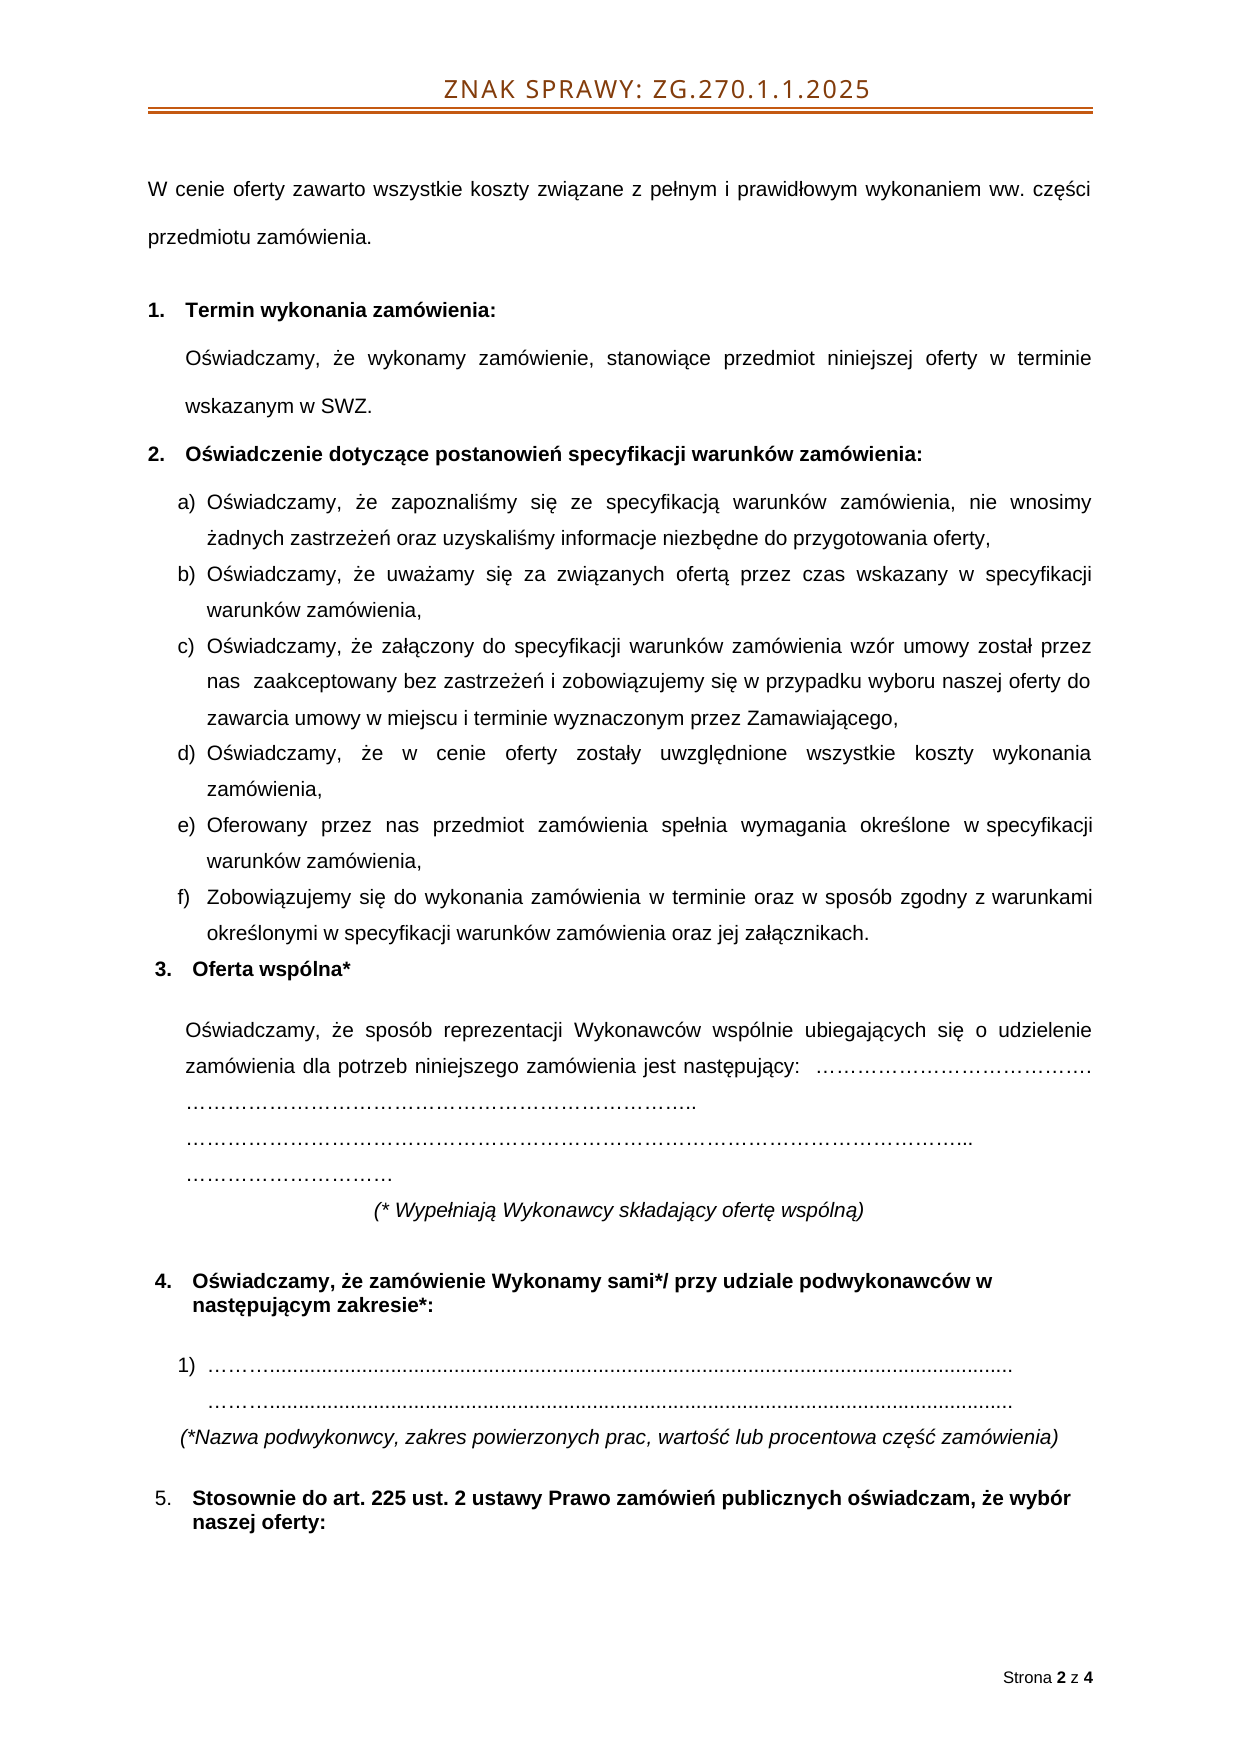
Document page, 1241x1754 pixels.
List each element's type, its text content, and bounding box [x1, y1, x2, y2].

list Zobowiązujemy się do wykonania zamówienia w terminie oraz w sposób zgodny z warunkami określonymi w specyfikacji warunków zamówienia oraz jej załącznikach. [177, 885, 1093, 945]
list Oświadczamy, że w cenie oferty zostały uwzględnione wszystkie koszty wykonania zamówienia, [177, 741, 1093, 801]
list Oświadczamy, że zamówienie Wykonamy sami*/ przy udziale podwykonawców w następującym zakresie*: [154, 1269, 1093, 1317]
text (*Nazwa podwykonwcy, zakres powierzonych prac, wartość lub procentowa część zamówienia) [148, 1425, 1093, 1449]
list Oświadczamy, że zapoznaliśmy się ze specyfikacją warunków zamówienia, nie wnosimy żadnych zastrzeżeń oraz uzyskaliśmy informacje niezbędne do przygotowania oferty, [177, 490, 1093, 549]
list Oświadczamy, że wykonamy zamówienie, stanowiące przedmiot niniejszej oferty w terminie wskazanym w SWZ. [185, 346, 1093, 418]
list Oświadczenie dotyczące postanowień specyfikacji warunków zamówienia: [148, 442, 1093, 466]
list Stosownie do art. 225 ust. 2 ustawy Prawo zamówień publicznych oświadczam, że wybór naszej oferty: [154, 1486, 1093, 1534]
list Oświadczamy, że uważamy się za związanych ofertą przez czas wskazany w specyfikacji warunków zamówienia, [177, 562, 1093, 621]
list Oferowany przez nas przedmiot zamówienia spełnia wymagania określone w specyfikacji warunków zamówienia, [177, 813, 1093, 873]
list Termin wykonania zamówienia: [148, 298, 1093, 322]
text W cenie oferty zawarto wszystkie koszty związane z pełnym i prawidłowym wykonaniem ww. części przedmiotu zamówienia. [148, 177, 1093, 249]
text Oświadczamy, że sposób reprezentacji Wykonawców wspólnie ubiegających się o udzielenie zamówienia dla potrzeb niniejszego zamówienia jest następujący: ………………………………….………………………………………………………………..…………………………………………………………………………………………………...………………………… [185, 1018, 1093, 1186]
list ………................................................................................................................................. [207, 1389, 1093, 1413]
list ………................................................................................................................................. [177, 1353, 1093, 1377]
list Oferta wspólna* [154, 957, 1093, 981]
list Oświadczamy, że załączony do specyfikacji warunków zamówienia wzór umowy został przez nas zaakceptowany bez zastrzeżeń i zobowiązujemy się w przypadku wyboru naszej oferty do zawarcia umowy w miejscu i terminie wyznaczonym przez Zamawiającego, [177, 633, 1093, 729]
text (* Wypełniają Wykonawcy składający ofertę wspólną) [148, 1197, 1093, 1221]
